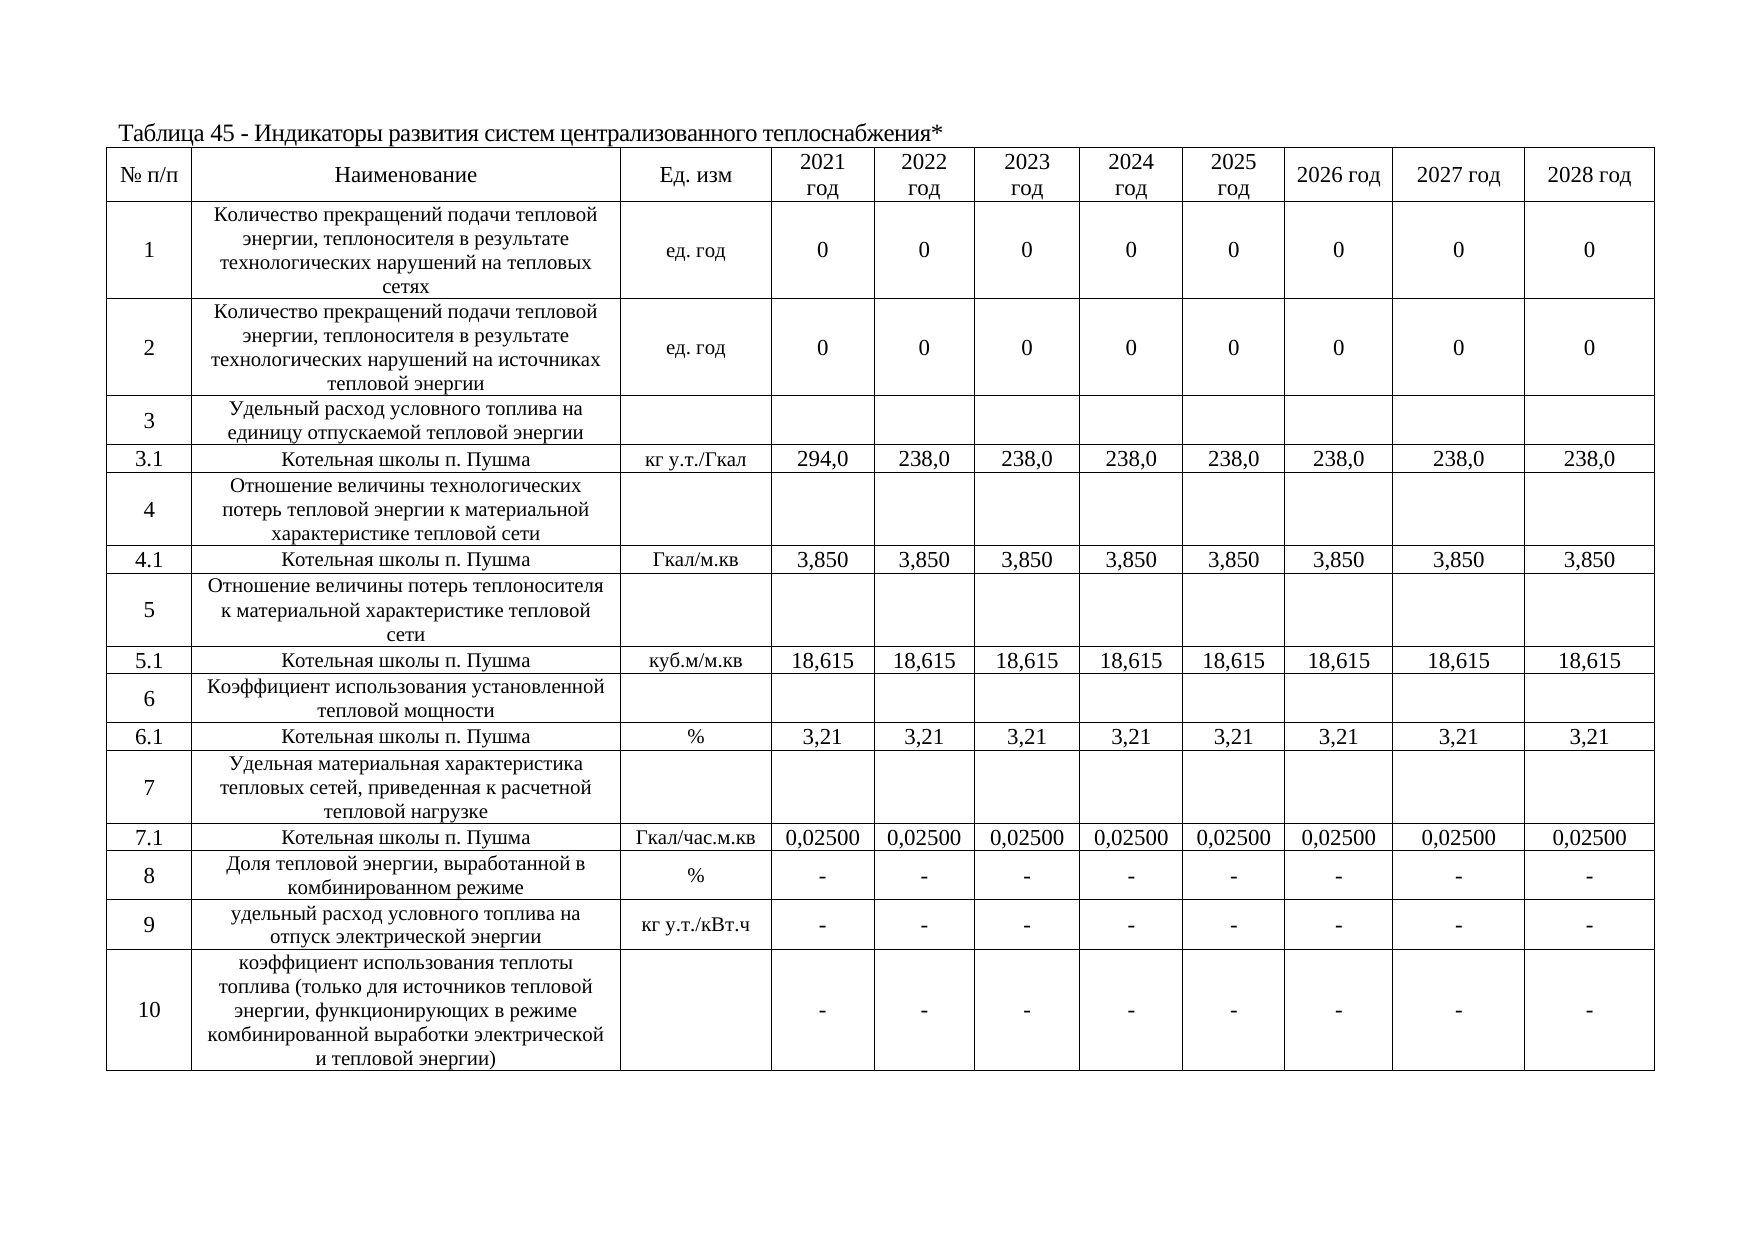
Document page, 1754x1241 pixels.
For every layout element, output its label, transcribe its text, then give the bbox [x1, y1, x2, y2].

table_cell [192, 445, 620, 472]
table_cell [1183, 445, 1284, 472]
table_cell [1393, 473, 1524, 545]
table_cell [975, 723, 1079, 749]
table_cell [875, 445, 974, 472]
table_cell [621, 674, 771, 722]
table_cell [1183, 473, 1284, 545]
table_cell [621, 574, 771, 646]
table_cell 1 [107, 202, 191, 298]
table_cell 0 [1525, 299, 1654, 395]
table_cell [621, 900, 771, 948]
table_header № п/п [107, 148, 191, 201]
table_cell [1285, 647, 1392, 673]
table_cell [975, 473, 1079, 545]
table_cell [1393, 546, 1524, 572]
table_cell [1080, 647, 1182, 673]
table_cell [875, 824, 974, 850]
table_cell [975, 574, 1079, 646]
table_cell Удельный расход условного топлива на единицу отпускаемой тепловой энергии [192, 396, 620, 444]
table_cell 0 [875, 202, 974, 298]
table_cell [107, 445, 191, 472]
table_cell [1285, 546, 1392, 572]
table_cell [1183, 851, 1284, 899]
text Таблица 45 - Индикаторы развития систем централизованного теплоснабжения* [118, 118, 1665, 147]
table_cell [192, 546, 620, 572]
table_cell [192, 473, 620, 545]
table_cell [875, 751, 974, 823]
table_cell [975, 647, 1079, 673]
table_cell 0 [975, 202, 1079, 298]
table_cell Количество прекращений подачи тепловой энергии, теплоносителя в результате технологических нарушений на тепловых сетях [192, 202, 620, 298]
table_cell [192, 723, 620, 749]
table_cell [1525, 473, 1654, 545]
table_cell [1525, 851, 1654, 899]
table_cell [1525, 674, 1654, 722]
table_cell 0 [1183, 299, 1284, 395]
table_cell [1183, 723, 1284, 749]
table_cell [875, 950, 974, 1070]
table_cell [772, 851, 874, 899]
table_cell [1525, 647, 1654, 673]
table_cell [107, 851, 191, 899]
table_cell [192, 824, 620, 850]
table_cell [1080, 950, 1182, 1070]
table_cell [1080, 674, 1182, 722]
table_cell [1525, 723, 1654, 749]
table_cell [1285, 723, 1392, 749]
table_cell 0 [875, 299, 974, 395]
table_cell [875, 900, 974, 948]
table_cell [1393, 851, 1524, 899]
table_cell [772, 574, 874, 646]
table_header 2023 год [975, 148, 1079, 201]
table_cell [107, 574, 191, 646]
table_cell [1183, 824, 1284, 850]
table_header 2028 год [1525, 148, 1654, 201]
table_cell 0 [1080, 299, 1182, 395]
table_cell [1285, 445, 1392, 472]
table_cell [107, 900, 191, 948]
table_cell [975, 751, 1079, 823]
table_header 2026 год [1285, 148, 1392, 201]
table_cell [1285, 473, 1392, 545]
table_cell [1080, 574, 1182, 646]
table_cell 2 [107, 299, 191, 395]
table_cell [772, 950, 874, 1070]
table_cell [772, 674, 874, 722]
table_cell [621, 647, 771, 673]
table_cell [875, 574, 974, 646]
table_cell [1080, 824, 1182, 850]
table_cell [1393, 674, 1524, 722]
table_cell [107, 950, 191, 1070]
table_cell Количество прекращений подачи тепловой энергии, теплоносителя в результате технологических нарушений на источниках тепловой энергии [192, 299, 620, 395]
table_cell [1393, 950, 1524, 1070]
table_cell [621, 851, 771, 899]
table_header 2021 год [772, 148, 874, 201]
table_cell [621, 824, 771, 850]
table_cell 3 [107, 396, 191, 444]
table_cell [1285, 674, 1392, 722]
table_cell 0 [1080, 202, 1182, 298]
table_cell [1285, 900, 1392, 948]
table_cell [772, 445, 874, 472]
table_cell [1080, 396, 1182, 444]
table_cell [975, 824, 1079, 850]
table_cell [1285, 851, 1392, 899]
table_cell 0 [1393, 299, 1524, 395]
table_cell [1183, 396, 1284, 444]
table_cell [975, 396, 1079, 444]
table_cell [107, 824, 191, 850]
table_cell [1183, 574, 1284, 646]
table_header 2025 год [1183, 148, 1284, 201]
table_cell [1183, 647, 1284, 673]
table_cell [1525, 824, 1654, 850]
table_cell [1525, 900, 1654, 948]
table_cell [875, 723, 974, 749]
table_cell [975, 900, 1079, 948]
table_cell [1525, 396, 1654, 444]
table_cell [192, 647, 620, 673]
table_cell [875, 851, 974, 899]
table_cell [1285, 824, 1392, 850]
table_cell 0 [772, 202, 874, 298]
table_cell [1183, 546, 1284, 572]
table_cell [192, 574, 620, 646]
table_cell ед. год [621, 299, 771, 395]
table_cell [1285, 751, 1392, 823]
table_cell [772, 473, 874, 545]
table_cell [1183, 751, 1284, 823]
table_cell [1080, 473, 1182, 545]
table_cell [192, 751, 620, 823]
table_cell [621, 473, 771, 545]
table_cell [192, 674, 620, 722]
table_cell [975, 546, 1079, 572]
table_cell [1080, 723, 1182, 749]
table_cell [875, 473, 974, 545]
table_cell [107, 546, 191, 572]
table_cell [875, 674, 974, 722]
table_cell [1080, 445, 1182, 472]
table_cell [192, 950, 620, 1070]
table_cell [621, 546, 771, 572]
table_cell [772, 396, 874, 444]
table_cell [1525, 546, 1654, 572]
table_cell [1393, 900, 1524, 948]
table_header Наименование [192, 148, 620, 201]
table_header Ед. изм [621, 148, 771, 201]
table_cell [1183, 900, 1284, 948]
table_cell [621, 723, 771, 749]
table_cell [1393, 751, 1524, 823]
table_header 2024 год [1080, 148, 1182, 201]
table_cell [621, 396, 771, 444]
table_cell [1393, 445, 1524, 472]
table_cell [1393, 396, 1524, 444]
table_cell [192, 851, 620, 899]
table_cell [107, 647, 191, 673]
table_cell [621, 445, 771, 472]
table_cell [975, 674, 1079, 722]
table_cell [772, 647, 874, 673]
table_cell 0 [1393, 202, 1524, 298]
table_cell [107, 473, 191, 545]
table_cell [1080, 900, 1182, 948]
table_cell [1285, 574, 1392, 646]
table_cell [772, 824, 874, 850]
table_cell 0 [975, 299, 1079, 395]
table_cell [875, 396, 974, 444]
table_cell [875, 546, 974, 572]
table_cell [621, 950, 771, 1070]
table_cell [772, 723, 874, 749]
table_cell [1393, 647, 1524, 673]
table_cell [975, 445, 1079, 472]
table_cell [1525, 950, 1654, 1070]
table_cell 0 [1285, 299, 1392, 395]
table_header 2027 год [1393, 148, 1524, 201]
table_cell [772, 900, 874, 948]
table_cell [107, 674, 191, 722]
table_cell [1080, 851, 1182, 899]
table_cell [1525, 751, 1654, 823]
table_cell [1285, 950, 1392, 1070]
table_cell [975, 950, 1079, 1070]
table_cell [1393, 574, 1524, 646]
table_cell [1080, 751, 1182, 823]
table_cell 0 [1525, 202, 1654, 298]
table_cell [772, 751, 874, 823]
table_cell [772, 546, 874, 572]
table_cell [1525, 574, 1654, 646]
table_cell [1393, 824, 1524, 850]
table_cell 0 [1183, 202, 1284, 298]
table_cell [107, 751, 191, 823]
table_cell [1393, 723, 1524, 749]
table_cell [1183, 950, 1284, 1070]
table_cell 0 [1285, 202, 1392, 298]
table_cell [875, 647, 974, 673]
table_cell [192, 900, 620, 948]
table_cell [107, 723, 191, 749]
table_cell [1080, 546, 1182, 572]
table_cell ед. год [621, 202, 771, 298]
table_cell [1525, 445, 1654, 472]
table_cell [1285, 396, 1392, 444]
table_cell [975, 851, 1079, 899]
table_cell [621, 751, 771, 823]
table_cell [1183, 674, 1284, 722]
table_cell 0 [772, 299, 874, 395]
table_header 2022 год [875, 148, 974, 201]
